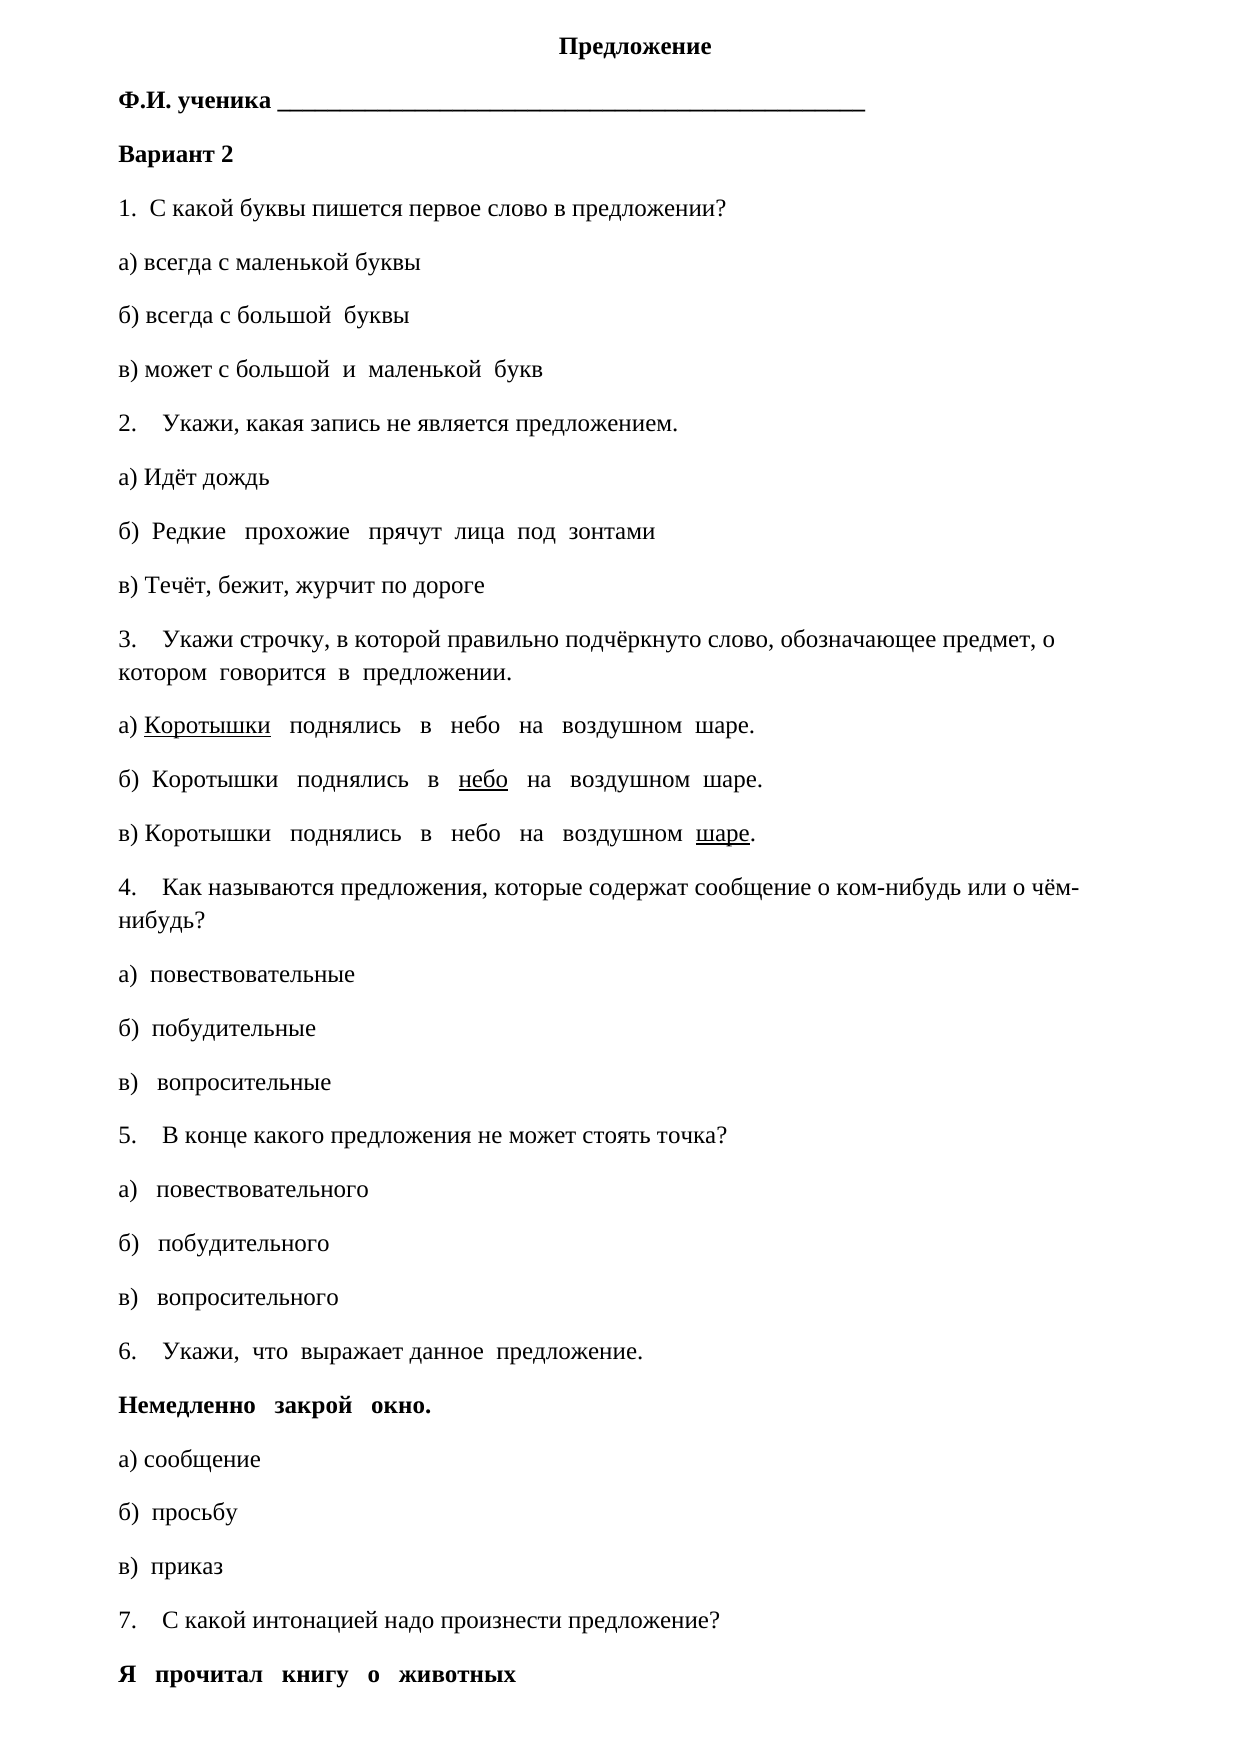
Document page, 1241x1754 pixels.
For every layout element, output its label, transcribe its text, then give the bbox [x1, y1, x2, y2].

text в) Течёт, бежит, журчит по дороге [118, 570, 1152, 598]
text Немедленно закрой окно. [118, 1390, 1152, 1418]
text Предложение [118, 31, 1152, 60]
text 5. В конце какого предложения не может стоять точка? [118, 1121, 1152, 1149]
text Вариант 2 [118, 139, 1152, 168]
text б) Коротышки поднялись в небо на воздушном шаре. [118, 764, 1152, 793]
text б) всегда с большой буквы [118, 301, 1152, 329]
text а) Идёт дождь [118, 462, 1152, 491]
text в) Коротышки поднялись в небо на воздушном шаре. [118, 818, 1152, 847]
text 1. С какой буквы пишется первое слово в предложении? [118, 193, 1152, 222]
text а) Коротышки поднялись в небо на воздушном шаре. [118, 711, 1152, 739]
text а) повествовательные [118, 959, 1152, 988]
text Я прочитал книгу о животных [118, 1659, 1152, 1688]
text б) побудительные [118, 1013, 1152, 1042]
text в) приказ [118, 1551, 1152, 1580]
text 6. Укажи, что выражает данное предложение. [118, 1336, 1152, 1365]
text а) всегда с маленькой буквы [118, 247, 1152, 275]
text 3. Укажи строчку, в которой правильно подчёркнуто слово, обозначающее предмет, о котором говорится в предложении. [118, 624, 1152, 685]
text 2. Укажи, какая запись не является предложением. [118, 408, 1152, 437]
text а) повествовательного [118, 1174, 1152, 1203]
text а) сообщение [118, 1444, 1152, 1472]
text в) вопросительные [118, 1067, 1152, 1095]
text б) Редкие прохожие прячут лица под зонтами [118, 516, 1152, 545]
text Ф.И. ученика _______________________________________________ [118, 85, 1152, 114]
text в) может с большой и маленькой букв [118, 354, 1152, 383]
text 4. Как называются предложения, которые содержат сообщение о ком-нибудь или о чём-нибудь? [118, 872, 1152, 934]
text б) побудительного [118, 1228, 1152, 1257]
text 7. С какой интонацией надо произнести предложение? [118, 1605, 1152, 1634]
text б) просьбу [118, 1497, 1152, 1526]
text в) вопросительного [118, 1282, 1152, 1311]
